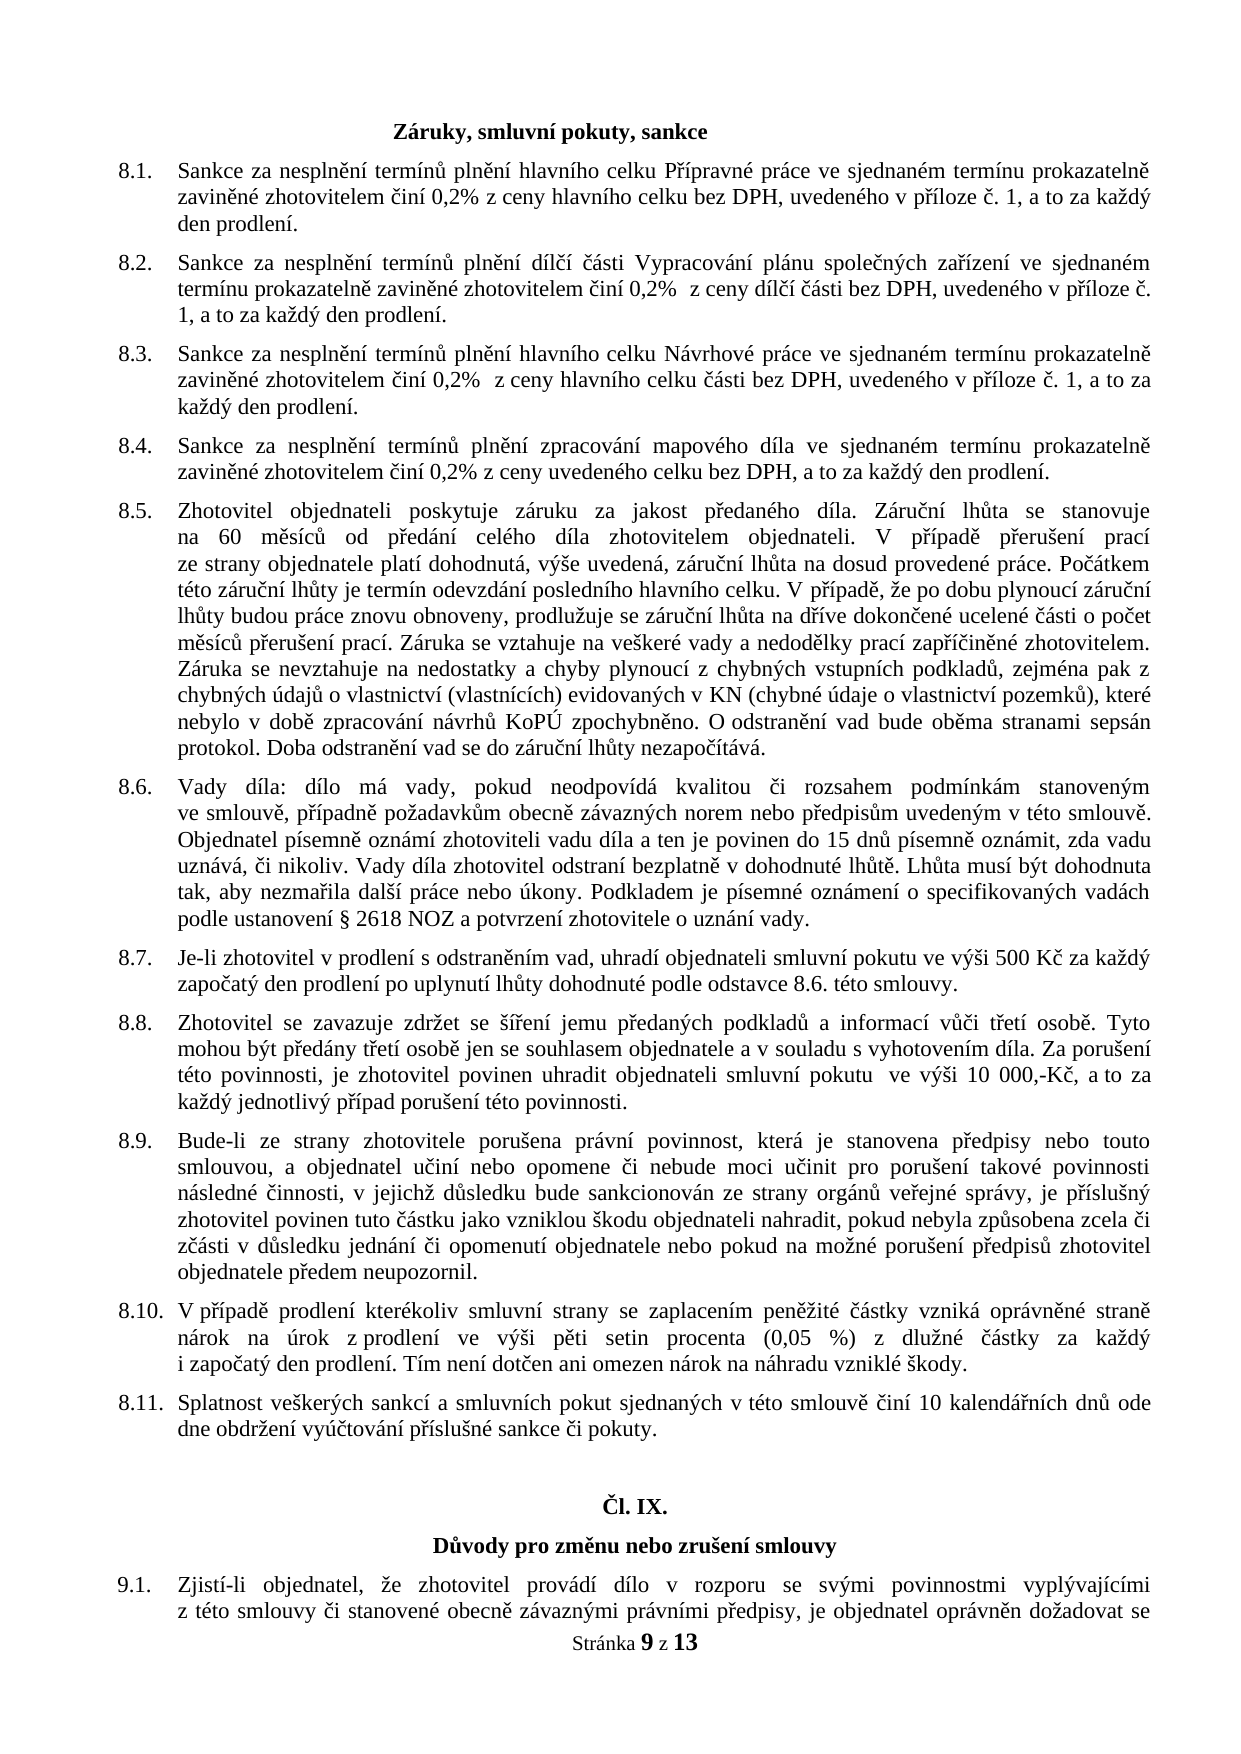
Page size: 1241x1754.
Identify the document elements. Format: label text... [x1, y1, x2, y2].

list Sankce za nesplnění termínů plnění zpracování mapového díla ve sjednaném termínu prokazatelně zaviněné zhotovitelem činí 0,2% z ceny uvedeného celku bez DPH, a to za každý den prodlení. [118, 432, 1152, 484]
list Zhotovitel objednateli poskytuje záruku za jakost předaného díla. Záruční lhůta se stanovuje na 60 měsíců od předání celého díla zhotovitelem objednateli. V případě přerušení prací ze strany objednatele platí dohodnutá, výše uvedená, záruční lhůta na dosud provedené práce. Počátkem této záruční lhůty je termín odevzdání posledního hlavního celku. V případě, že po dobu plynoucí záruční lhůty budou práce znovu obnoveny, prodlužuje se záruční lhůta na dříve dokončené ucelené části o počet měsíců přerušení prací. Záruka se vztahuje na veškeré vady a nedodělky prací zapříčiněné zhotovitelem. Záruka se nevztahuje na nedostatky a chyby plynoucí z chybných vstupních podkladů, zejména pak z chybných údajů o vlastnictví (vlastnících) evidovaných v KN (chybné údaje o vlastnictví pozemků), které nebylo v době zpracování návrhů KoPÚ zpochybněno. O odstranění vad bude oběma stranami sepsán protokol. Doba odstranění vad se do záruční lhůty nezapočítává. [118, 497, 1152, 760]
list Sankce za nesplnění termínů plnění hlavního celku Přípravné práce ve sjednaném termínu prokazatelně zaviněné zhotovitelem činí 0,2% z ceny hlavního celku bez DPH, uvedeného v příloze č. 1, a to za každý den prodlení. [118, 157, 1152, 236]
list Bude-li ze strany zhotovitele porušena právní povinnost, která je stanovena předpisy nebo touto smlouvou, a objednatel učiní nebo opomene či nebude moci učinit pro porušení takové povinnosti následné činnosti, v jejichž důsledku bude sankcionován ze strany orgánů veřejné správy, je příslušný zhotovitel povinen tuto částku jako vzniklou škodu objednateli nahradit, pokud nebyla způsobena zcela či zčásti v důsledku jednání či opomenutí objednatele nebo pokud na možné porušení předpisů zhotovitel objednatele předem neupozornil. [118, 1127, 1152, 1285]
list Je-li zhotovitel v prodlení s odstraněním vad, uhradí objednateli smluvní pokutu ve výši 500 Kč za každý započatý den prodlení po uplynutí lhůty dohodnuté podle odstavce 8.6. této smlouvy. [118, 943, 1152, 996]
text Důvody pro změnu nebo zrušení smlouvy [118, 1532, 1152, 1558]
list Zhotovitel se zavazuje zdržet se šíření jemu předaných podkladů a informací vůči třetí osobě. Tyto mohou být předány třetí osobě jen se souhlasem objednatele a v souladu s vyhotovením díla. Za porušení této povinnosti, je zhotovitel povinen uhradit objednateli smluvní pokutu ve výši 10 000,-Kč, a to za každý jednotlivý případ porušení této povinnosti. [118, 1009, 1152, 1114]
text Čl. IX. [118, 1493, 1152, 1519]
list Vady díla: dílo má vady, pokud neodpovídá kvalitou či rozsahem podmínkám stanoveným ve smlouvě, případně požadavkům obecně závazných norem nebo předpisům uvedeným v této smlouvě. Objednatel písemně oznámí zhotoviteli vadu díla a ten je povinen do 15 dnů písemně oznámit, zda vadu uznává, či nikoliv. Vady díla zhotovitel odstraní bezplatně v dohodnuté lhůtě. Lhůta musí být dohodnuta tak, aby nezmařila další práce nebo úkony. Podkladem je písemné oznámení o specifikovaných vadách podle ustanovení § 2618 NOZ a potvrzení zhotovitele o uznání vady. [118, 773, 1152, 931]
list Sankce za nesplnění termínů plnění dílčí části Vypracování plánu společných zařízení ve sjednaném termínu prokazatelně zaviněné zhotovitelem činí 0,2% z ceny dílčí části bez DPH, uvedeného v příloze č. 1, a to za každý den prodlení. [118, 248, 1152, 328]
list V případě prodlení kterékoliv smluvní strany se zaplacením peněžité částky vzniká oprávněné straně nárok na úrok z prodlení ve výši pěti setin procenta (0,05 %) z dlužné částky za každý i započatý den prodlení. Tím není dotčen ani omezen nárok na náhradu vzniklé škody. [118, 1297, 1152, 1376]
list Splatnost veškerých sankcí a smluvních pokut sjednaných v této smlouvě činí 10 kalendářních dnů ode dne obdržení vyúčtování příslušné sankce či pokuty. [118, 1389, 1152, 1442]
list Sankce za nesplnění termínů plnění hlavního celku Návrhové práce ve sjednaném termínu prokazatelně zaviněné zhotovitelem činí 0,2% z ceny hlavního celku části bez DPH, uvedeného v příloze č. 1, a to za každý den prodlení. [118, 340, 1152, 419]
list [117, 1571, 1152, 1623]
subtitle Záruky, smluvní pokuty, sankce [118, 118, 1152, 144]
